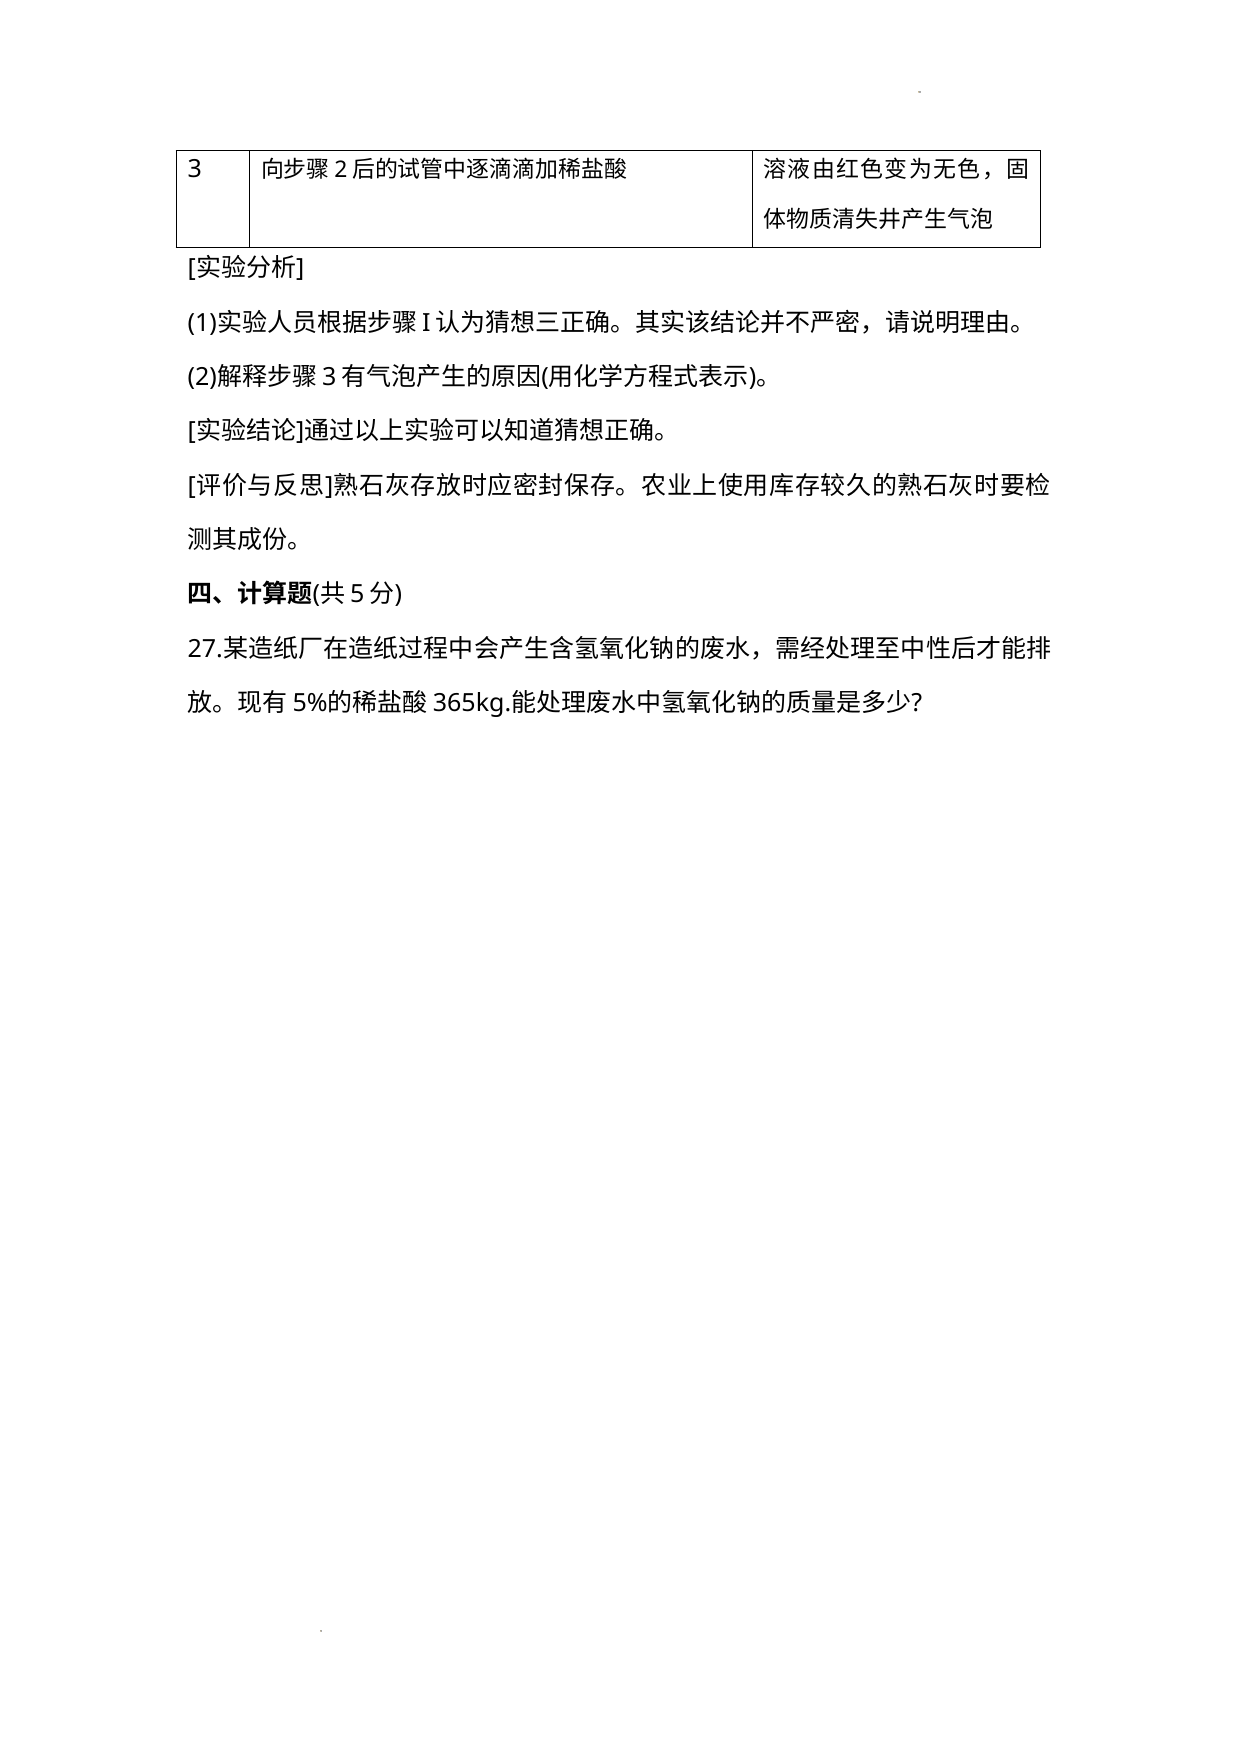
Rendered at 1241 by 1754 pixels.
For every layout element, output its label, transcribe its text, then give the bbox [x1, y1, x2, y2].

table_cell 向步骤2后的试管中逐滴滴加稀盐酸 [250, 151, 752, 247]
text 27.某造纸厂在造纸过程中会产生含氢氧化钠的废水，需经处理至中性后才能排放。现有5%的稀盐酸365kg.能处理废水中氢氧化钠的质量是多少? [187, 628, 1053, 719]
text (1)实验人员根据步骤I认为猜想三正确。其实该结论并不严密，请说明理由。 [187, 302, 1053, 338]
text (2)解释步骤3有气泡产生的原因(用化学方程式表示)。 [187, 356, 1053, 393]
table_cell 3 [177, 151, 249, 247]
text 四、计算题(共5分) [187, 574, 1053, 610]
text [实验结论]通过以上实验可以知道猜想正确。 [187, 411, 1053, 447]
text [实验分析] [187, 248, 1053, 284]
table_cell 溶液由红色变为无色，固体物质清失井产生气泡 [753, 151, 1040, 247]
text [评价与反思]熟石灰存放时应密封保存。农业上使用库存较久的熟石灰时要检测其成份。 [187, 465, 1053, 556]
